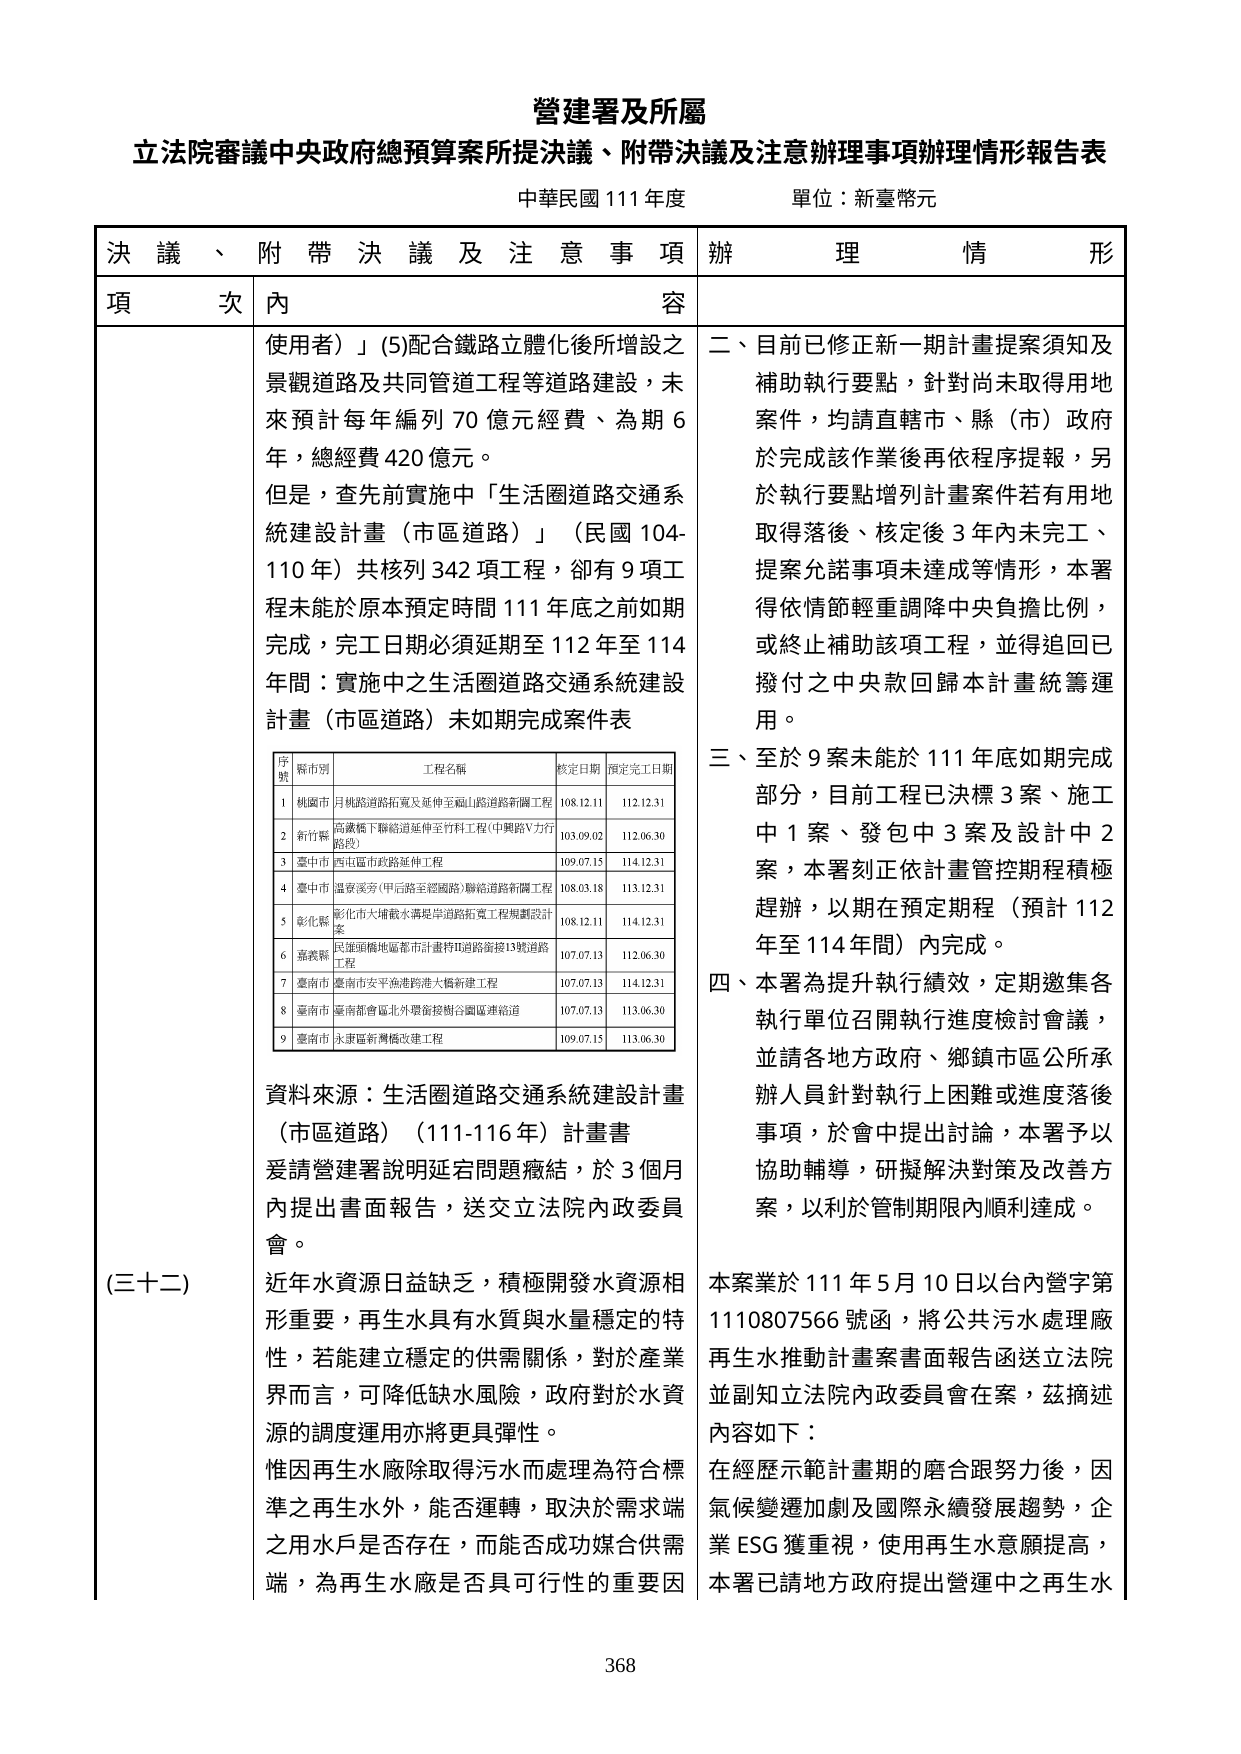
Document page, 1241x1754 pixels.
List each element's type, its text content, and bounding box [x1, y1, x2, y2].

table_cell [698, 327, 1124, 1263]
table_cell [254, 327, 697, 1263]
table_header 決議、附帶決議及注意事項 [97, 228, 697, 275]
table_cell [97, 1263, 253, 1600]
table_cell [254, 1263, 697, 1600]
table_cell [698, 1263, 1124, 1600]
table_cell [97, 327, 253, 1263]
picture [267, 745, 682, 1056]
table_cell 內容 [254, 277, 697, 325]
table_header 辦理情形 [698, 228, 1124, 275]
table_cell 項次 [97, 277, 253, 325]
table_cell [698, 277, 1124, 325]
